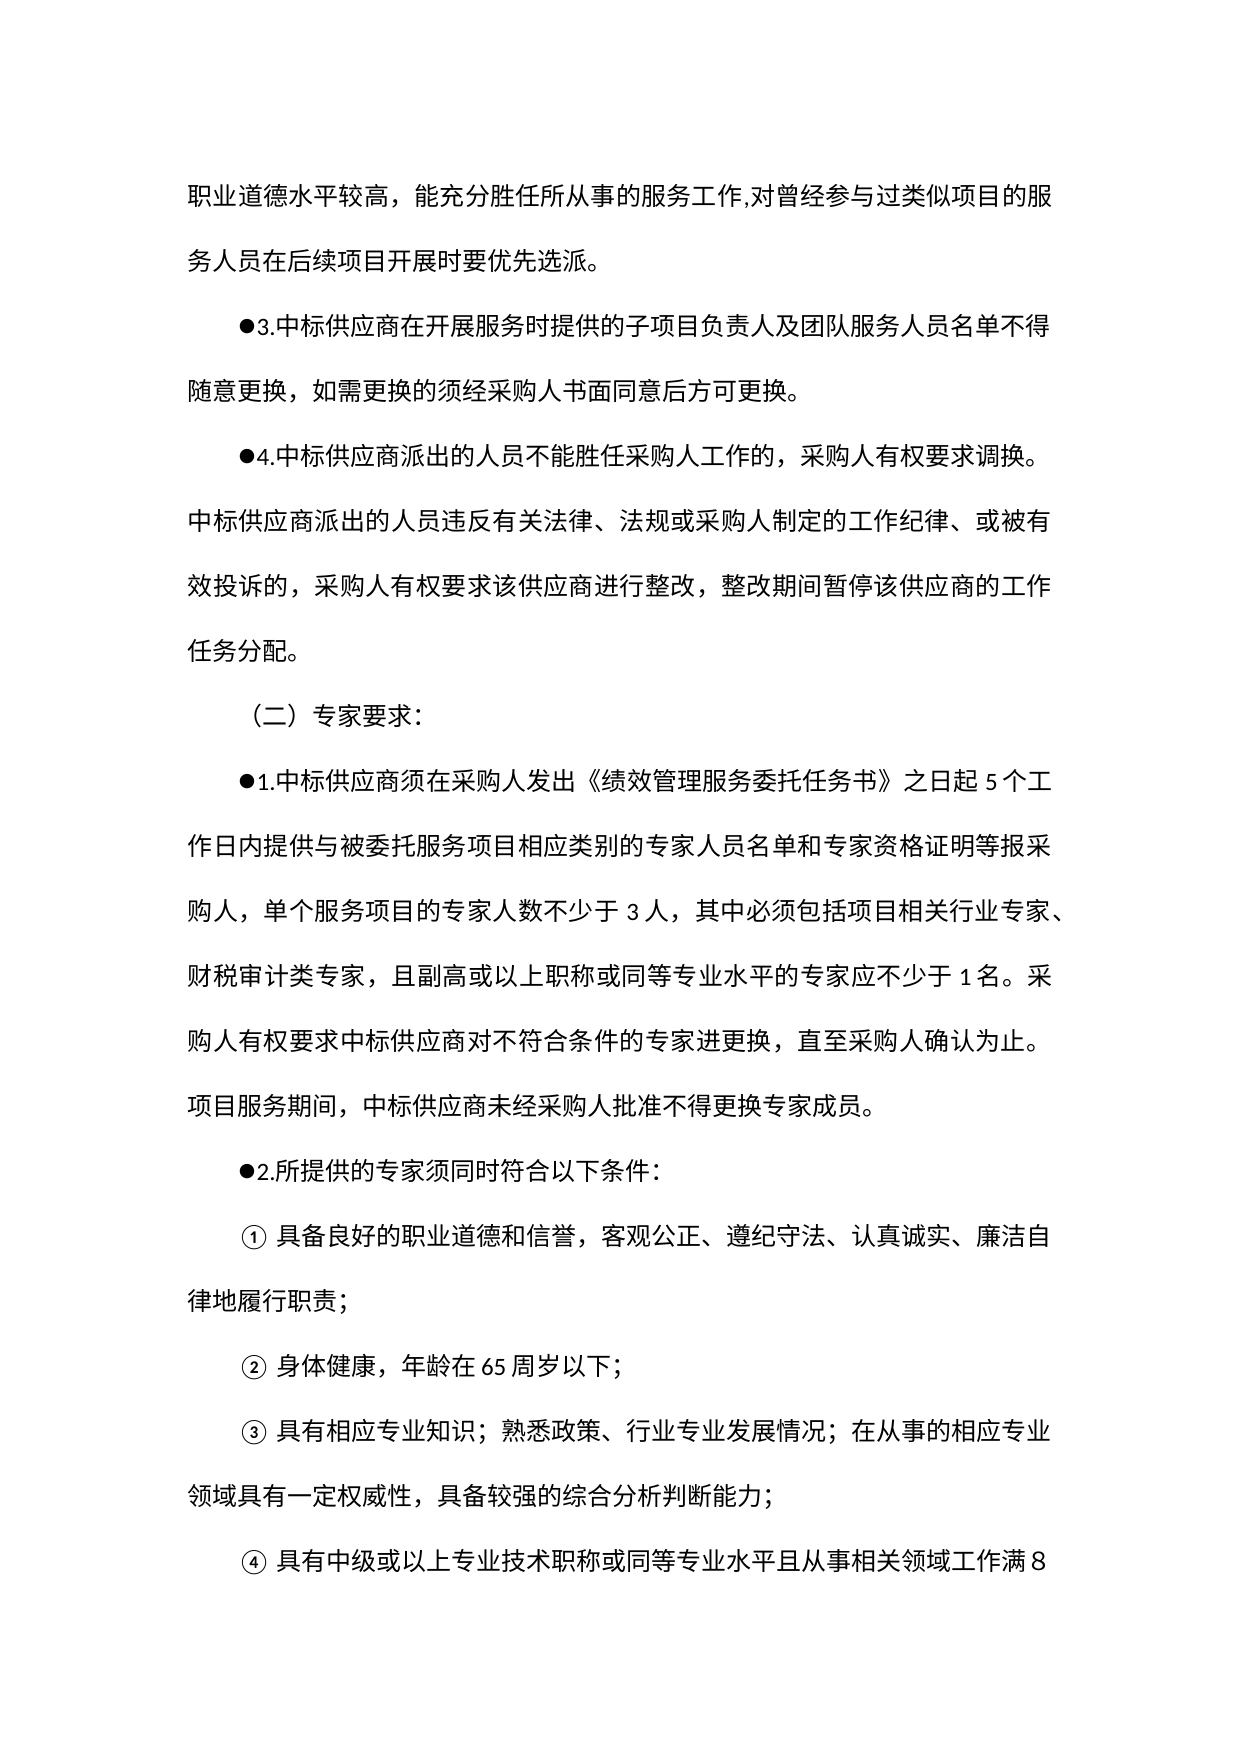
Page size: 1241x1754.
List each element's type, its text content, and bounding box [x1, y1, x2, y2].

text ②身体健康，年龄在65周岁以下； [187, 1332, 1053, 1397]
text ●3.中标供应商在开展服务时提供的子项目负责人及团队服务人员名单不得随意更换，如需更换的须经采购人书面同意后方可更换。 [187, 292, 1053, 422]
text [187, 1527, 1053, 1592]
text ③具有相应专业知识；熟悉政策、行业专业发展情况；在从事的相应专业领域具有一定权威性，具备较强的综合分析判断能力； [187, 1397, 1053, 1527]
text （二）专家要求： [187, 682, 1053, 747]
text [187, 162, 1053, 292]
text ●1.中标供应商须在采购人发出《绩效管理服务委托任务书》之日起5个工作日内提供与被委托服务项目相应类别的专家人员名单和专家资格证明等报采购人，单个服务项目的专家人数不少于3人，其中必须包括项目相关行业专家、财税审计类专家，且副高或以上职称或同等专业水平的专家应不少于1名。采购人有权要求中标供应商对不符合条件的专家进更换，直至采购人确认为止。项目服务期间，中标供应商未经采购人批准不得更换专家成员。 [187, 747, 1053, 1137]
text ①具备良好的职业道德和信誉，客观公正、遵纪守法、认真诚实、廉洁自律地履行职责； [187, 1202, 1053, 1332]
text ●2.所提供的专家须同时符合以下条件： [187, 1137, 1053, 1202]
text ●4.中标供应商派出的人员不能胜任采购人工作的，采购人有权要求调换。中标供应商派出的人员违反有关法律、法规或采购人制定的工作纪律、或被有效投诉的，采购人有权要求该供应商进行整改，整改期间暂停该供应商的工作任务分配。 [187, 422, 1053, 682]
